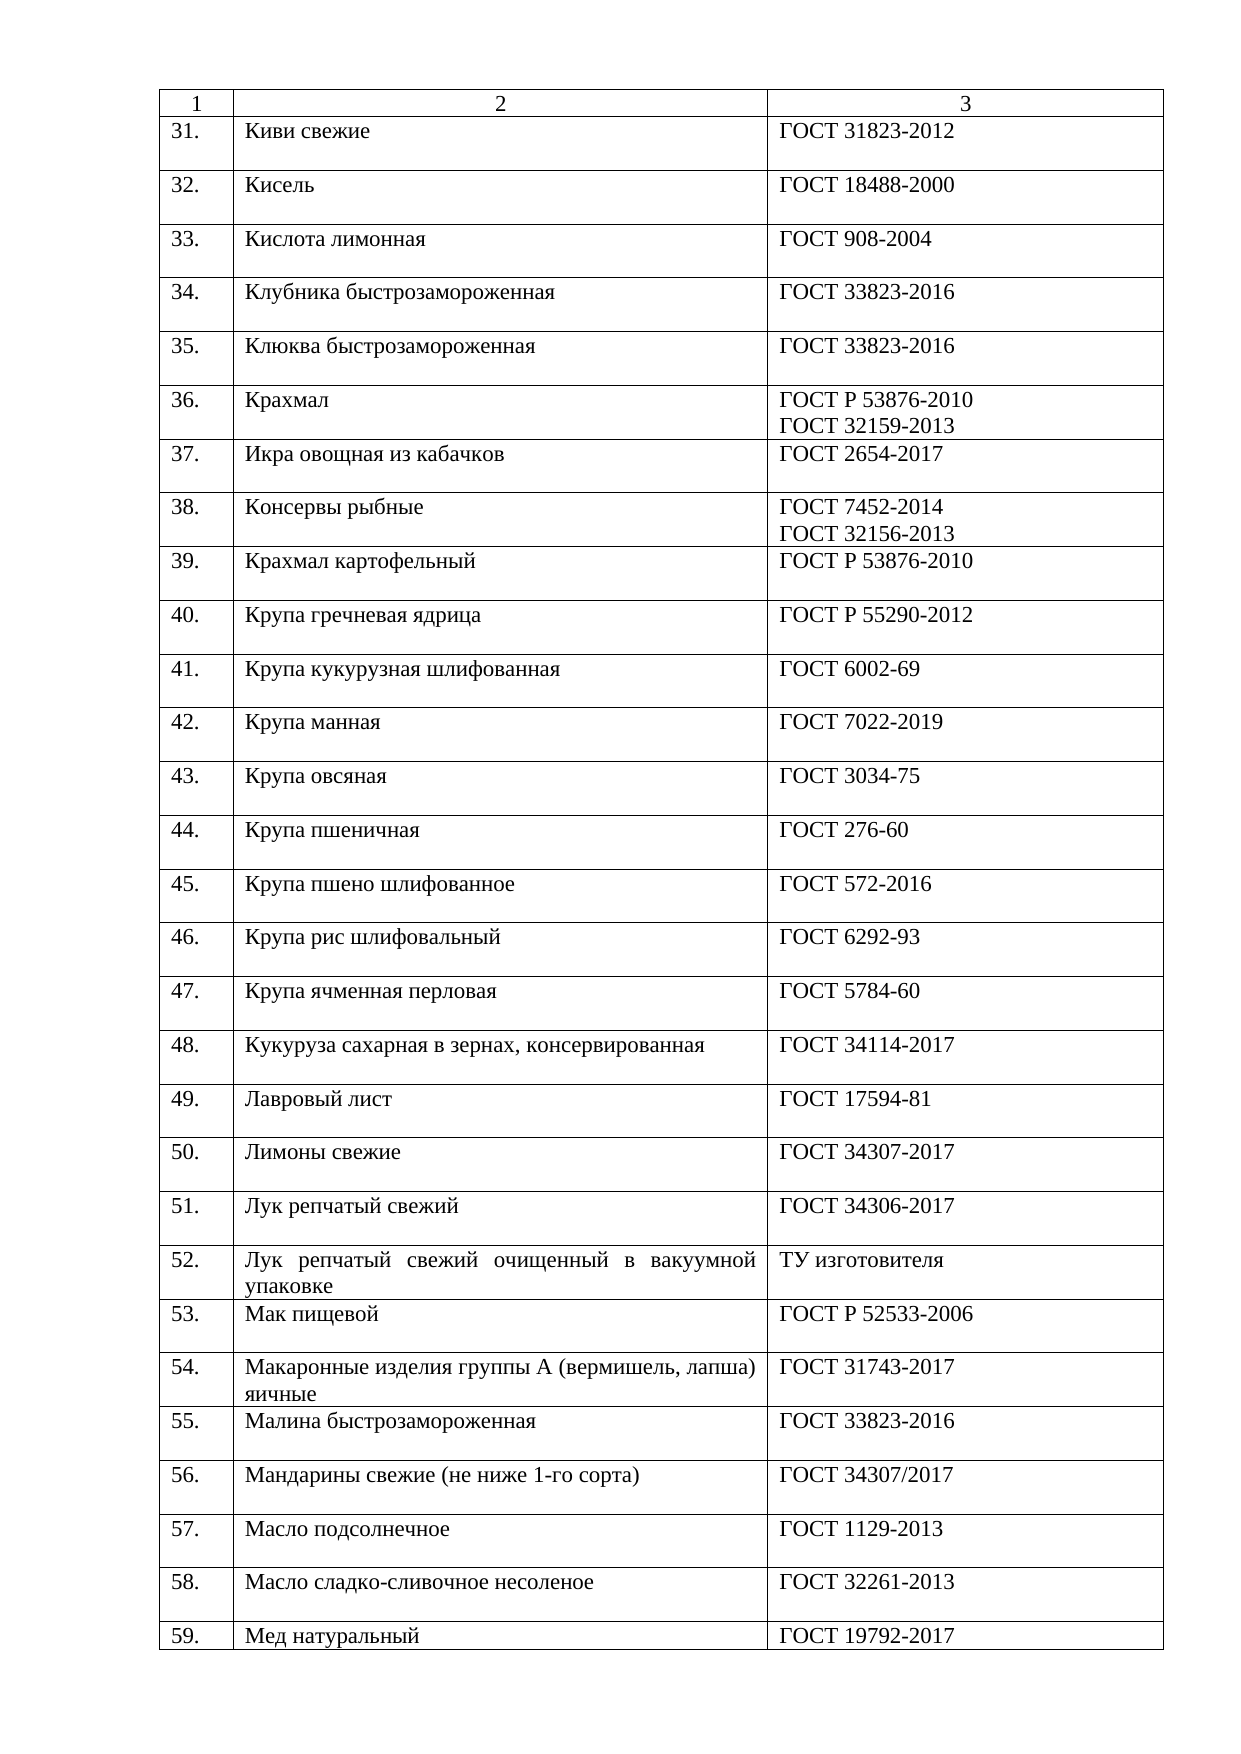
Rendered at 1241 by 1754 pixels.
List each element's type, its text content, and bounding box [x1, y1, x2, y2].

table_cell Киви свежие [234, 117, 767, 170]
table_cell Крупа гречневая ядрица [234, 601, 767, 653]
table_cell [160, 923, 233, 976]
table_cell [160, 440, 233, 492]
table_cell [160, 1353, 233, 1406]
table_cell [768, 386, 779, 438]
table_cell [160, 601, 233, 653]
table_cell Лимоны свежие [234, 1138, 767, 1191]
table_cell Макаронные изделия группы А (вермишель, лапша) яичные [234, 1353, 767, 1406]
table_cell ГОСТ 31823-2012 [768, 117, 1163, 170]
table_cell ГОСТ 5784-60 [768, 977, 1163, 1030]
table_cell ГОСТ 572-2016 [768, 870, 1163, 922]
table_cell Крупа пшеничная [234, 816, 767, 868]
table_cell Клубника быстрозамороженная [234, 278, 767, 331]
table_cell Лавровый лист [234, 1085, 767, 1137]
table_cell ГОСТ 19792-2017 [768, 1622, 1163, 1648]
table_cell ГОСТ 33823-2016 [768, 278, 1163, 331]
table_cell Лук репчатый свежий [234, 1192, 767, 1245]
table_cell [160, 1461, 233, 1513]
table_cell Кукуруза сахарная в зернах, консервированная [234, 1031, 767, 1083]
table_cell Крупа овсяная [234, 762, 767, 815]
table_cell Крупа кукурузная шлифованная [234, 655, 767, 707]
table_header 2 [234, 90, 767, 116]
table_cell ГОСТ 31743-2017 [768, 1353, 1163, 1406]
table_cell Кисель [234, 171, 767, 223]
table_cell ГОСТ 33823-2016 [768, 332, 1163, 385]
table_cell ГОСТ Р 55290-2012 [768, 601, 1163, 653]
table_cell [160, 708, 233, 761]
table_cell [160, 1568, 233, 1621]
table_cell Крахмал [234, 386, 767, 438]
table_cell Мед натуральный [234, 1622, 767, 1648]
table_cell [160, 977, 233, 1030]
table_cell Крупа ячменная перловая [234, 977, 767, 1030]
table_cell ГОСТ Р 53876-2010 ГОСТ 32159-2013 [955, 386, 1163, 438]
table_cell ГОСТ 276-60 [768, 816, 1163, 868]
table_header 1 [160, 90, 233, 116]
table_cell ГОСТ 7022-2019 [768, 708, 1163, 761]
table_cell ГОСТ 34306-2017 [768, 1192, 1163, 1245]
table_cell ГОСТ 908-2004 [768, 225, 1163, 277]
table_cell Мак пищевой [234, 1300, 767, 1352]
table_cell [160, 332, 233, 385]
table_cell ГОСТ 2654-2017 [768, 440, 1163, 492]
table_cell ГОСТ 6292-93 [768, 923, 1163, 976]
table_cell ГОСТ 33823-2016 [768, 1407, 1163, 1460]
table_cell ГОСТ 3034-75 [768, 762, 1163, 815]
table_cell Крахмал картофельный [234, 547, 767, 600]
table_cell [160, 225, 233, 277]
table_cell [160, 1407, 233, 1460]
table_cell Крупа рис шлифовальный [234, 923, 767, 976]
table_cell ГОСТ 34307-2017 [768, 1138, 1163, 1191]
table_cell ГОСТ 17594-81 [768, 1085, 1163, 1137]
table_cell [160, 1622, 233, 1648]
table_cell [160, 1515, 233, 1567]
table_cell [160, 171, 233, 223]
table_cell ГОСТ 1129-2013 [768, 1515, 1163, 1567]
table_cell ГОСТ Р 52533-2006 [768, 1300, 1163, 1352]
table_cell ГОСТ 34307/2017 [768, 1461, 1163, 1513]
table_cell [160, 1138, 233, 1191]
table_cell [160, 1085, 233, 1137]
table_cell [160, 547, 233, 600]
table_cell ГОСТ 32261-2013 [768, 1568, 1163, 1621]
table_cell [160, 870, 233, 922]
table_cell ТУ изготовителя [768, 1246, 1163, 1298]
table_cell ГОСТ 7452-2014 ГОСТ 32156-2013 [768, 493, 1163, 546]
table_cell Мандарины свежие (не ниже 1-го сорта) [234, 1461, 767, 1513]
table_cell [160, 278, 233, 331]
table_cell [160, 655, 233, 707]
table_cell Лук репчатый свежий очищенный в вакуумной упаковке [234, 1246, 767, 1298]
table_cell Крупа пшено шлифованное [234, 870, 767, 922]
table_cell [160, 1300, 233, 1352]
table_cell Масло сладко-сливочное несоленое [234, 1568, 767, 1621]
table_cell [160, 762, 233, 815]
table_cell Масло подсолнечное [234, 1515, 767, 1567]
table_cell [160, 117, 233, 170]
table_cell [160, 1031, 233, 1083]
table_cell [160, 493, 233, 546]
table_cell ГОСТ 18488-2000 [768, 171, 1163, 223]
table_cell [160, 1192, 233, 1245]
table_cell Крупа манная [234, 708, 767, 761]
table_cell ГОСТ Р 53876-2010 [768, 547, 1163, 600]
table_cell Клюква быстрозамороженная [234, 332, 767, 385]
table_cell [160, 386, 233, 438]
table_cell Кислота лимонная [234, 225, 767, 277]
table_cell Икра овощная из кабачков [234, 440, 767, 492]
table_cell ГОСТ 6002-69 [768, 655, 1163, 707]
table_cell [160, 1246, 233, 1298]
table_cell Консервы рыбные [234, 493, 767, 546]
table_header 3 [768, 90, 1163, 116]
table_cell Малина быстрозамороженная [234, 1407, 767, 1460]
table_cell [160, 816, 233, 868]
table_cell ГОСТ 34114-2017 [768, 1031, 1163, 1083]
